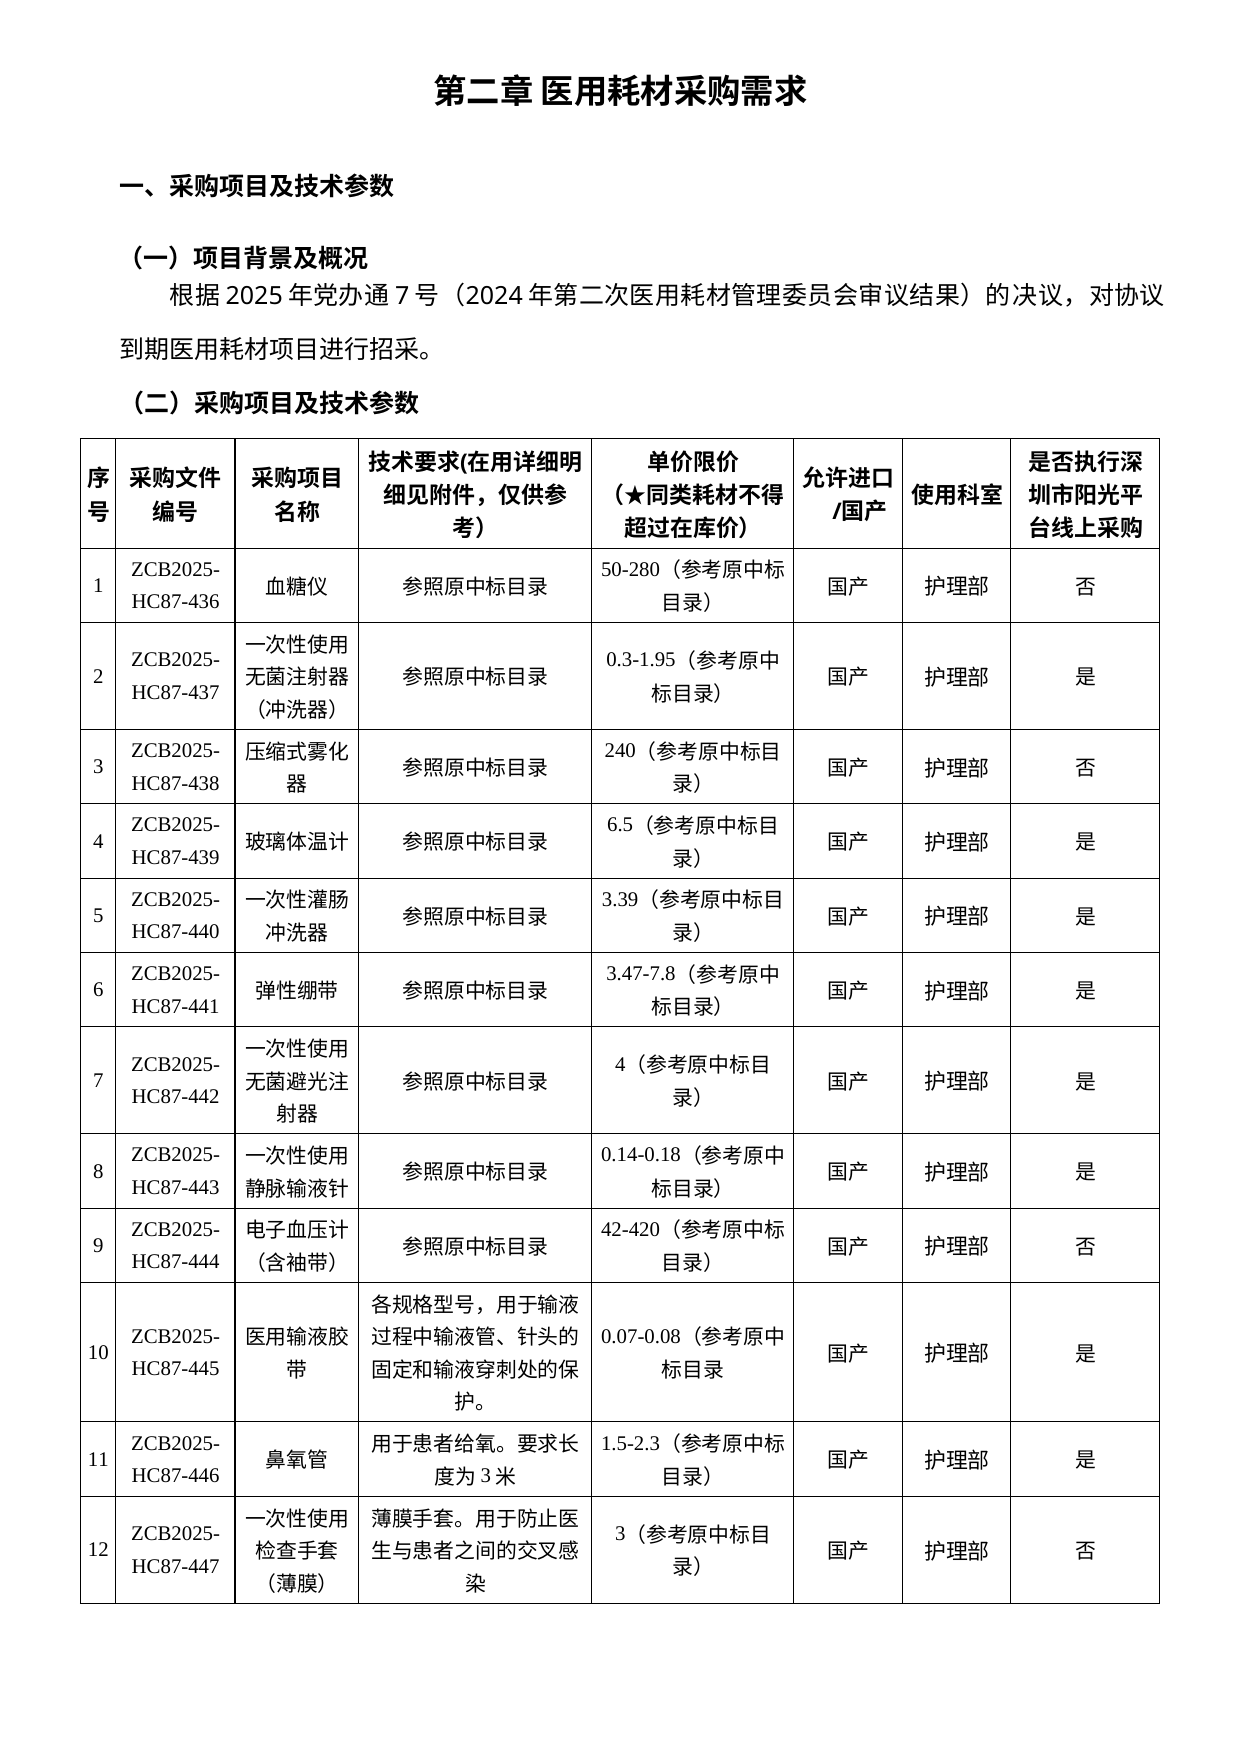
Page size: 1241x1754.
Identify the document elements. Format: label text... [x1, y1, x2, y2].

table_cell 6 [81, 953, 115, 1026]
table_cell 参照原中标目录 [359, 953, 591, 1026]
table_cell 2 [81, 623, 115, 729]
table_cell 护理部 [903, 804, 1010, 877]
table_header 是否执行深圳市阳光平台线上采购 [1011, 439, 1159, 547]
table_cell 护理部 [903, 879, 1010, 952]
table_cell ZCB2025-HC87-438 [116, 730, 234, 803]
table_cell 参照原中标目录 [359, 549, 591, 622]
table_cell 1 [81, 549, 115, 622]
table_cell ZCB2025-HC87-439 [116, 804, 234, 877]
table_cell 0.14-0.18（参考原中标目录） [592, 1134, 793, 1207]
table_cell ZCB2025-HC87-437 [116, 623, 234, 729]
table_cell 护理部 [903, 953, 1010, 1026]
table_cell 参照原中标目录 [359, 879, 591, 952]
table_header 允许进口/国产 [794, 439, 902, 547]
table_header 单价限价 （★同类耗材不得超过在库价） [592, 439, 793, 547]
table_cell 4 [81, 804, 115, 877]
table_cell 电子血压计（含袖带） [236, 1209, 358, 1282]
list 项目背景及概况 [75, 221, 1165, 275]
table_cell 是 [1011, 1134, 1159, 1207]
table_cell 玻璃体温计 [236, 804, 358, 877]
table_cell 薄膜手套。用于防止医生与患者之间的交叉感染 [359, 1497, 591, 1602]
table_cell ZCB2025-HC87-442 [116, 1027, 234, 1133]
table_cell 否 [1011, 1209, 1159, 1282]
table_cell 国产 [794, 1027, 902, 1133]
table_cell 参照原中标目录 [359, 804, 591, 877]
table_cell 一次性灌肠冲洗器 [236, 879, 358, 952]
table_cell ZCB2025-HC87-447 [116, 1497, 234, 1602]
table_cell 是 [1011, 623, 1159, 729]
table_cell 6.5（参考原中标目录） [592, 804, 793, 877]
table_cell 一次性使用无菌注射器（冲洗器） [236, 623, 358, 729]
table_cell ZCB2025-HC87-441 [116, 953, 234, 1026]
table_cell 4（参考原中标目录） [592, 1027, 793, 1133]
table_cell 国产 [794, 1283, 902, 1421]
table_cell 国产 [794, 730, 902, 803]
table_cell 参照原中标目录 [359, 623, 591, 729]
table_cell 11 [81, 1422, 115, 1496]
table_cell 护理部 [903, 1209, 1010, 1282]
table_cell ZCB2025-HC87-446 [116, 1422, 234, 1496]
table_cell 各规格型号，用于输液过程中输液管、针头的固定和输液穿刺处的保护。 [359, 1283, 591, 1421]
table_cell 国产 [794, 804, 902, 877]
table_cell 是 [1011, 953, 1159, 1026]
table_cell 是 [1011, 1283, 1159, 1421]
table_cell ZCB2025-HC87-440 [116, 879, 234, 952]
table_cell 是 [1011, 879, 1159, 952]
table_cell 10 [81, 1283, 115, 1421]
table_cell 护理部 [903, 1134, 1010, 1207]
table_cell 参照原中标目录 [359, 1134, 591, 1207]
table_cell 国产 [794, 1209, 902, 1282]
table_cell 国产 [794, 1422, 902, 1496]
table_header 采购文件编号 [116, 439, 234, 547]
table_cell 3.39（参考原中标目录） [592, 879, 793, 952]
table_header 使用科室 [903, 439, 1010, 547]
list 一、采购项目及技术参数 [119, 167, 1165, 203]
list （二）采购项目及技术参数 [119, 384, 1165, 420]
table_cell 国产 [794, 1134, 902, 1207]
table_cell 是 [1011, 1027, 1159, 1133]
table_cell ZCB2025-HC87-445 [116, 1283, 234, 1421]
text 第二章 医用耗材采购需求 [75, 65, 1165, 113]
table_cell 护理部 [903, 730, 1010, 803]
table_cell 护理部 [903, 1497, 1010, 1602]
table_cell ZCB2025-HC87-443 [116, 1134, 234, 1207]
table_cell 国产 [794, 953, 902, 1026]
table_cell 否 [1011, 549, 1159, 622]
table_cell 12 [81, 1497, 115, 1602]
table_cell 50-280（参考原中标目录） [592, 549, 793, 622]
table_cell 护理部 [903, 549, 1010, 622]
table_cell 护理部 [903, 1422, 1010, 1496]
table_cell ZCB2025-HC87-436 [116, 549, 234, 622]
table_cell 0.3-1.95（参考原中标目录） [592, 623, 793, 729]
table_cell 血糖仪 [236, 549, 358, 622]
table_cell 42-420（参考原中标目录） [592, 1209, 793, 1282]
table_cell 一次性使用无菌避光注射器 [236, 1027, 358, 1133]
table_cell 否 [1011, 730, 1159, 803]
table_cell ZCB2025-HC87-444 [116, 1209, 234, 1282]
table_cell 0.07-0.08（参考原中标目录 [592, 1283, 793, 1421]
table_header 序号 [81, 439, 115, 547]
table_cell 240（参考原中标目录） [592, 730, 793, 803]
table_cell 参照原中标目录 [359, 1209, 591, 1282]
table_cell 3 [81, 730, 115, 803]
table_cell 9 [81, 1209, 115, 1282]
table_cell 护理部 [903, 623, 1010, 729]
table_cell 鼻氧管 [236, 1422, 358, 1496]
table_cell 参照原中标目录 [359, 1027, 591, 1133]
table_header 技术要求(在用详细明细见附件，仅供参考） [359, 439, 591, 547]
table_cell 压缩式雾化器 [236, 730, 358, 803]
table_cell 国产 [794, 879, 902, 952]
table_cell 是 [1011, 1422, 1159, 1496]
table_cell 1.5-2.3（参考原中标目录） [592, 1422, 793, 1496]
table_cell 3（参考原中标目录） [592, 1497, 793, 1602]
table_cell 国产 [794, 1497, 902, 1602]
table_cell 护理部 [903, 1027, 1010, 1133]
table_cell 否 [1011, 1497, 1159, 1602]
table_cell 一次性使用静脉输液针 [236, 1134, 358, 1207]
table_cell 护理部 [903, 1283, 1010, 1421]
table_cell 国产 [794, 623, 902, 729]
table_cell 国产 [794, 549, 902, 622]
table_cell 参照原中标目录 [359, 730, 591, 803]
table_cell 弹性绷带 [236, 953, 358, 1026]
table_header 采购项目名称 [236, 439, 358, 547]
table_cell 用于患者给氧。要求长度为3米 [359, 1422, 591, 1496]
table_cell 3.47-7.8（参考原中标目录） [592, 953, 793, 1026]
table_cell 7 [81, 1027, 115, 1133]
table_cell 一次性使用检查手套（薄膜） [236, 1497, 358, 1602]
table_cell 是 [1011, 804, 1159, 877]
table_cell 5 [81, 879, 115, 952]
table_cell 医用输液胶带 [236, 1283, 358, 1421]
list 根据2025年党办通7号（2024年第二次医用耗材管理委员会审议结果）的决议，对协议到期医用耗材项目进行招采。 [119, 275, 1165, 366]
table_cell 8 [81, 1134, 115, 1207]
